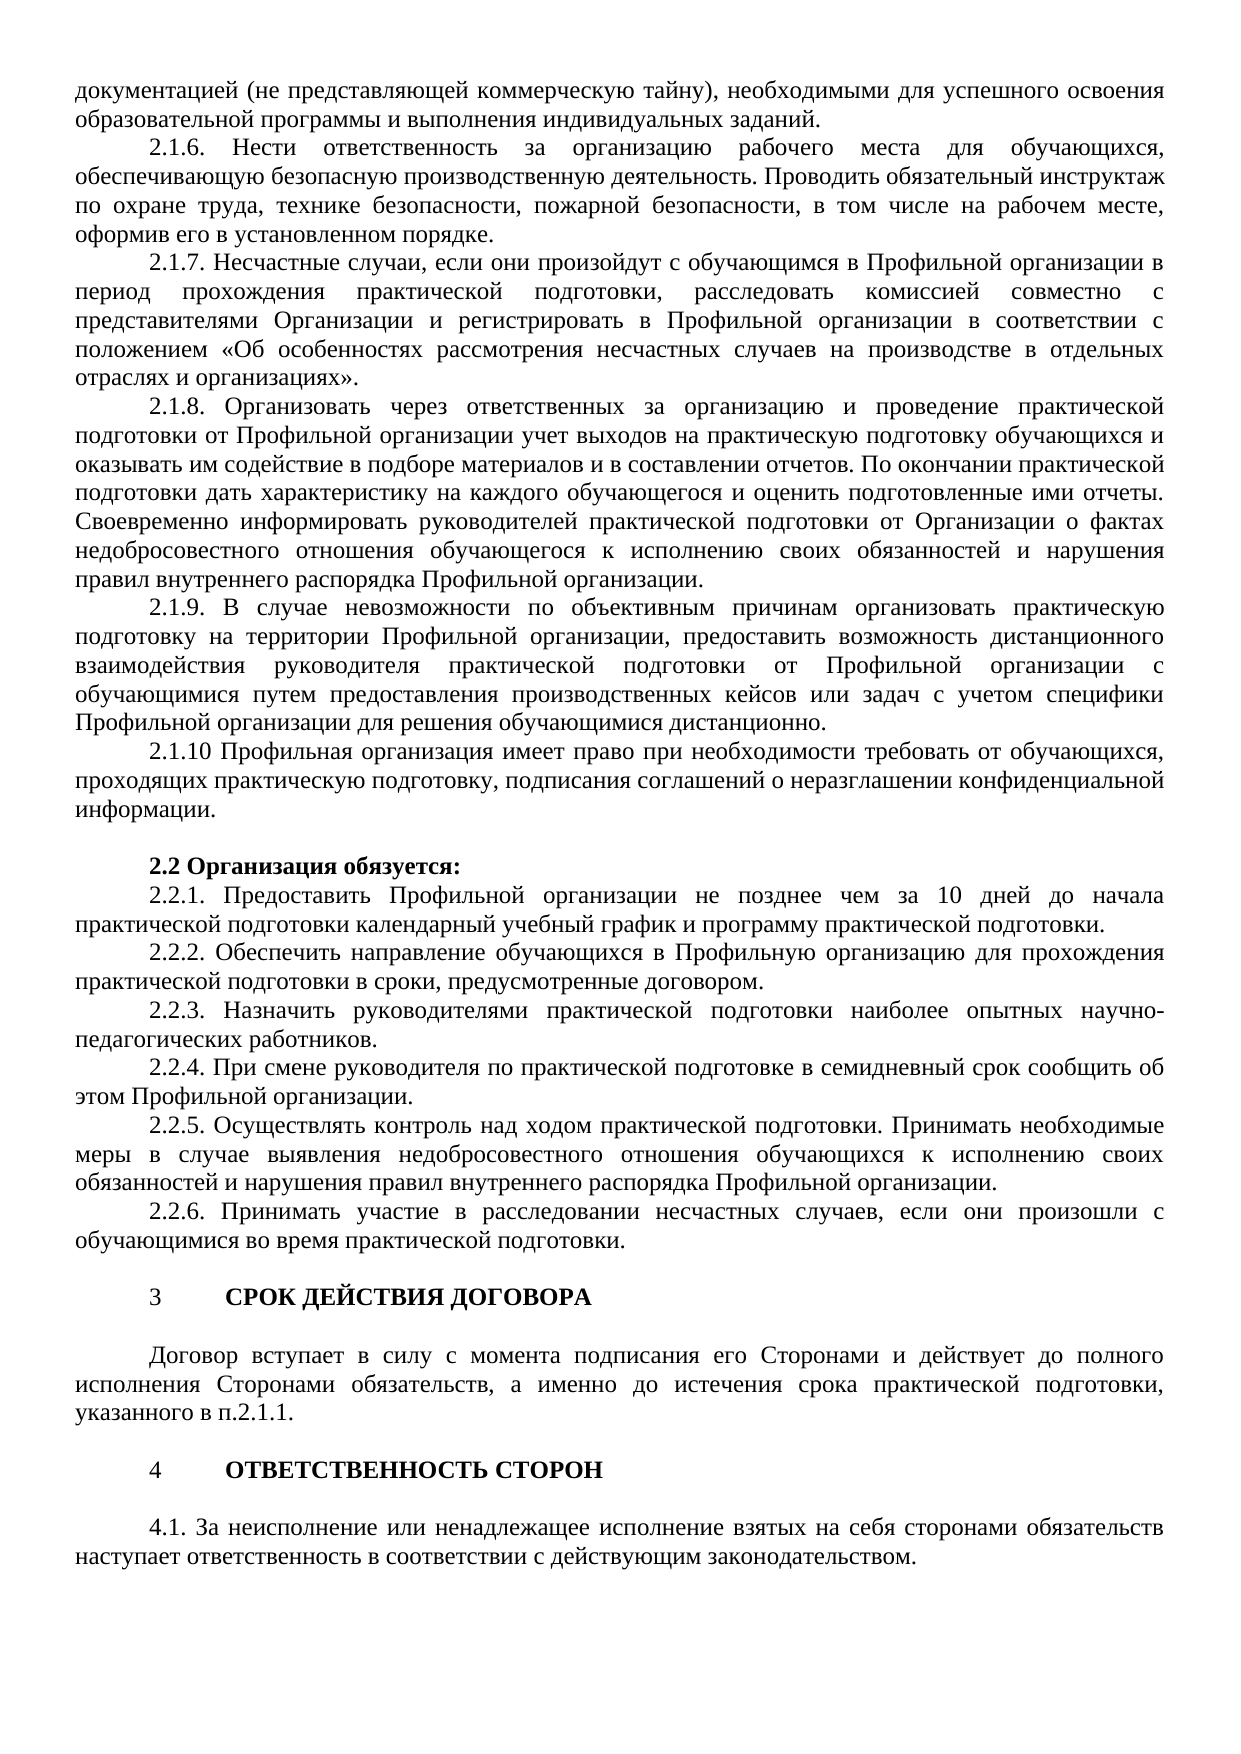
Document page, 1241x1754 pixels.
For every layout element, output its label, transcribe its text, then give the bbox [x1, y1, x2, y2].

text 4.1. За неисполнение или ненадлежащее исполнение взятых на себя сторонами обязательств наступает ответственность в соответствии с действующим законодательством. [75, 1512, 1165, 1570]
text 2.1.10 Профильная организация имеет право при необходимости требовать от обучающихся, проходящих практическую подготовку, подписания соглашений о неразглашении конфиденциальной информации. [75, 736, 1165, 822]
list СРОК ДЕЙСТВИЯ ДОГОВОРА [75, 1282, 1165, 1311]
text 2.1.6. Нести ответственность за организацию рабочего места для обучающихся, обеспечивающую безопасную производственную деятельность. Проводить обязательный инструктаж по охране труда, технике безопасности, пожарной безопасности, в том числе на рабочем месте, оформив его в установленном порядке. [75, 132, 1165, 247]
text Договор вступает в силу с момента подписания его Сторонами и действует до полного исполнения Сторонами обязательств, а именно до истечения срока практической подготовки, указанного в п.2.1.1. [75, 1340, 1165, 1426]
text 2.2.1. Предоставить Профильной организации не позднее чем за 10 дней до начала практической подготовки календарный учебный график и программу практической подготовки. [75, 880, 1165, 937]
text 2.1.7. Несчастные случаи, если они произойдут с обучающимся в Профильной организации в период прохождения практической подготовки, расследовать комиссией совместно с представителями Организации и регистрировать в Профильной организации в соответствии с положением «Об особенностях рассмотрения несчастных случаев на производстве в отдельных отраслях и организациях». [75, 247, 1165, 391]
text 2.2.5. Осуществлять контроль над ходом практической подготовки. Принимать необходимые меры в случае выявления недобросовестного отношения обучающихся к исполнению своих обязанностей и нарушения правил внутреннего распорядка Профильной организации. [75, 1110, 1165, 1196]
text 2.2.6. Принимать участие в расследовании несчастных случаев, если они произошли с обучающимися во время практической подготовки. [75, 1196, 1165, 1254]
list ОТВЕТСТВЕННОСТЬ СТОРОН [75, 1455, 1165, 1484]
text 2.1.8. Организовать через ответственных за организацию и проведение практической подготовки от Профильной организации учет выходов на практическую подготовку обучающихся и оказывать им содействие в подборе материалов и в составлении отчетов. По окончании практической подготовки дать характеристику на каждого обучающегося и оценить подготовленные ими отчеты. Своевременно информировать руководителей практической подготовки от Организации о фактах недобросовестного отношения обучающегося к исполнению своих обязанностей и нарушения правил внутреннего распорядка Профильной организации. [75, 391, 1165, 592]
text 2.1.9. В случае невозможности по объективным причинам организовать практическую подготовку на территории Профильной организации, предоставить возможность дистанционного взаимодействия руководителя практической подготовки от Профильной организации с обучающимися путем предоставления производственных кейсов или задач с учетом специфики Профильной организации для решения обучающимися дистанционно. [75, 592, 1165, 736]
text 2.2.4. При смене руководителя по практической подготовке в семидневный срок сообщить об этом Профильной организации. [75, 1052, 1165, 1110]
text 2.2 Организация обязуется: [149, 851, 1165, 880]
text 2.2.3. Назначить руководителями практической подготовки наиболее опытных научно-педагогических работников. [75, 995, 1165, 1052]
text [75, 75, 1165, 132]
text 2.2.2. Обеспечить направление обучающихся в Профильную организацию для прохождения практической подготовки в сроки, предусмотренные договором. [75, 937, 1165, 995]
